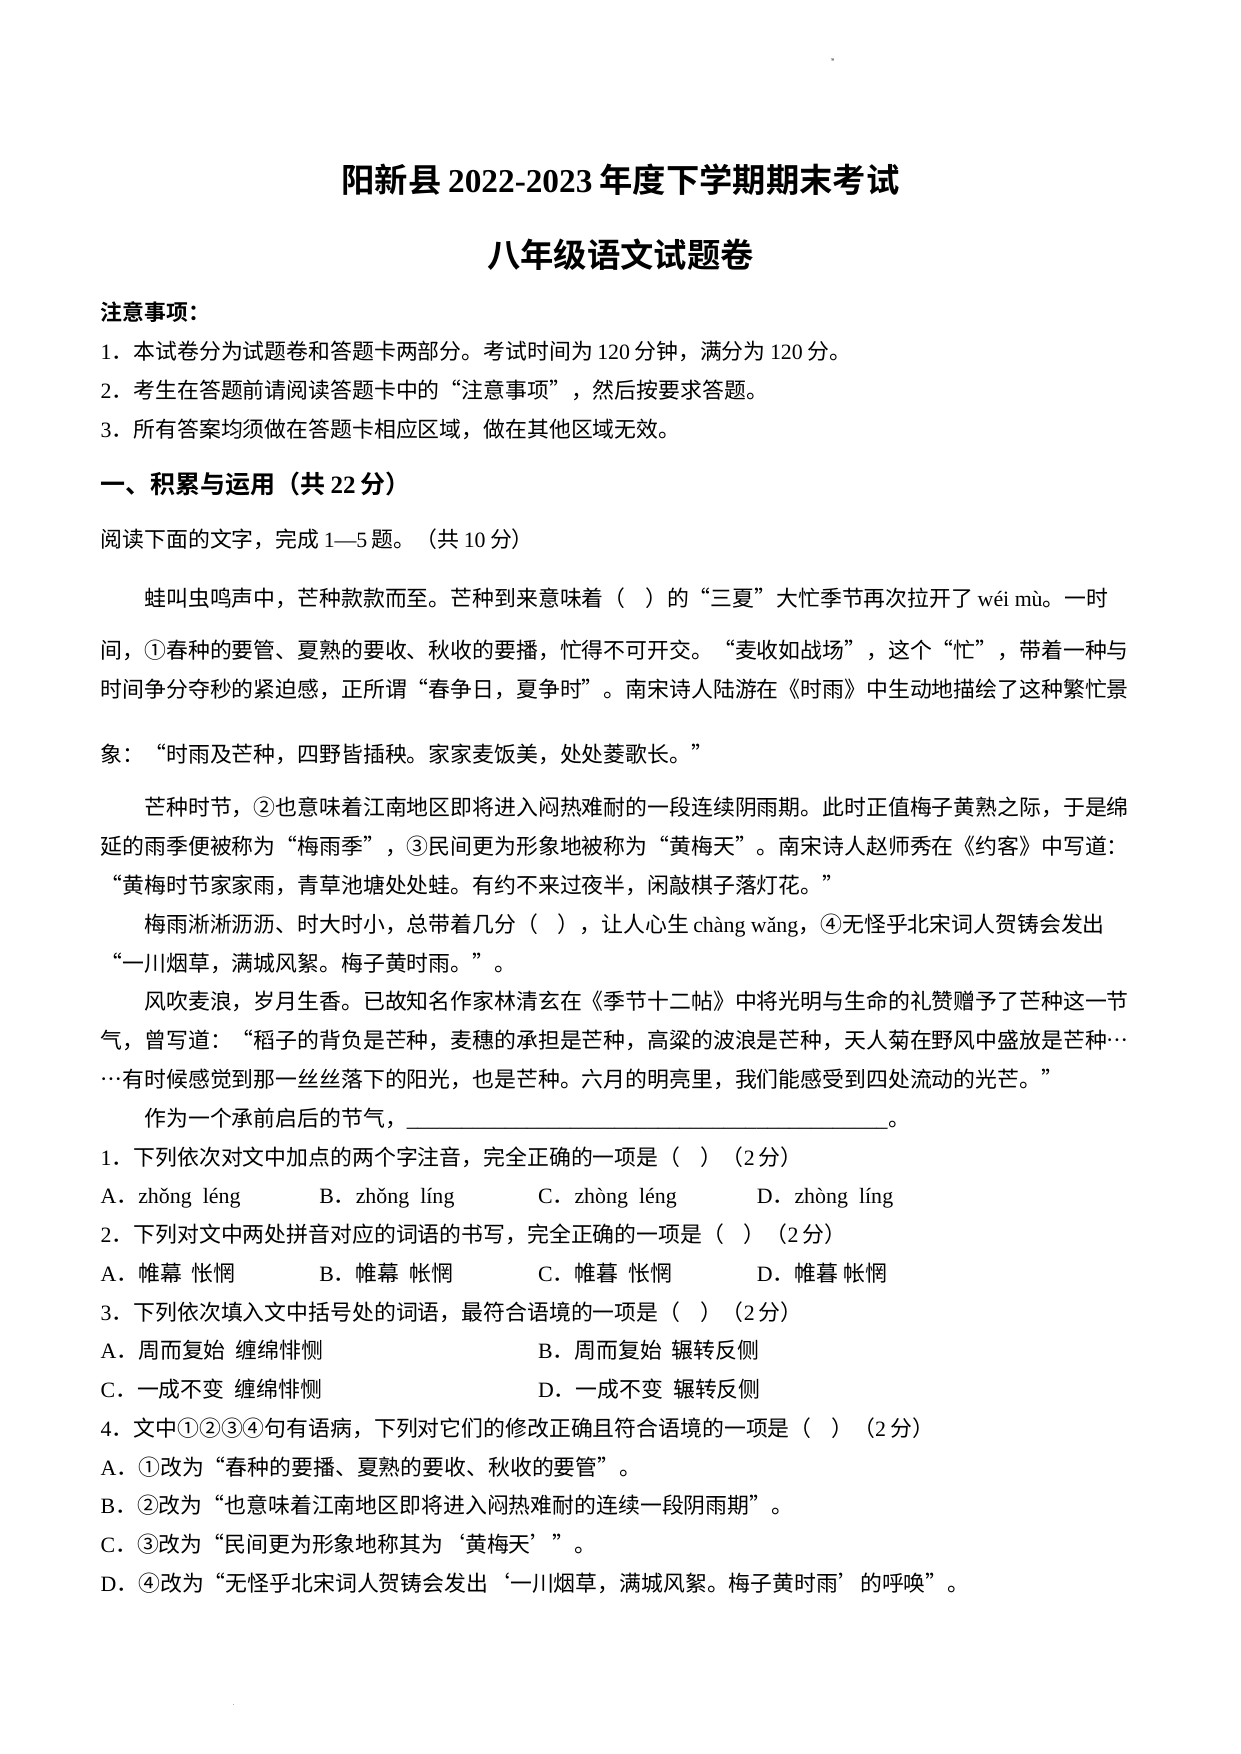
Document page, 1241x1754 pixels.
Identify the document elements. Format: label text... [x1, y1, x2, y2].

text 2．下列对文中两处拼音对应的词语的书写，完全正确的一项是（ ）（2分） [100, 1217, 1140, 1249]
text C．一成不变 缠绵悱恻 D．一成不变 辗转反侧 [100, 1372, 1140, 1404]
text 1．本试卷分为试题卷和答题卡两部分。考试时间为120分钟，满分为120分。 [100, 334, 1140, 366]
text A．帷幕 怅惘 B．帷幕 帐惘 C．帷暮 怅惘 D．帷暮 帐惘 [100, 1256, 1140, 1288]
text 一、积累与运用（共22分） [100, 450, 1140, 515]
text 注意事项： [100, 295, 1140, 327]
text 4．文中①②③④句有语病，下列对它们的修改正确且符合语境的一项是（ ）（2分） [100, 1411, 1140, 1443]
text 梅雨淅淅沥沥、时大时小，总带着几分（ ），让人心生chàng wǎng，④无怪乎北宋词人贺铸会发出“一川烟草，满城风絮。梅子黄时雨。”。 [100, 906, 1140, 978]
text 1．下列依次对文中加点的两个字注音，完全正确的一项是（ ）（2分） [100, 1139, 1140, 1172]
text 3．下列依次填入文中括号处的词语，最符合语境的一项是（ ）（2分） [100, 1294, 1140, 1327]
text C．③改为“民间更为形象地称其为‘黄梅天’”。 [100, 1527, 1140, 1559]
text 八年级语文试题卷 [100, 220, 1140, 285]
text 3．所有答案均须做在答题卡相应区域，做在其他区域无效。 [100, 411, 1140, 444]
text D．④改为“无怪乎北宋词人贺铸会发出‘一川烟草，满城风絮。梅子黄时雨’的呼唤”。 [100, 1566, 1140, 1598]
text 阅读下面的文字，完成1—5题。（共10分） [100, 522, 1140, 554]
text 作为一个承前启后的节气，____________________________________________。 [100, 1101, 1140, 1133]
text 芒种时节，②也意味着江南地区即将进入闷热难耐的一段连续阴雨期。此时正值梅子黄熟之际，于是绵延的雨季便被称为“梅雨季”，③民间更为形象地被称为“黄梅天”。南宋诗人赵师秀在《约客》中写道：“黄梅时节家家雨，青草池塘处处蛙。有约不来过夜半，闲敲棋子落灯花。” [100, 789, 1140, 900]
text A．周而复始 缠绵悱恻 B．周而复始 辗转反侧 [100, 1333, 1140, 1366]
text B．②改为“也意味着江南地区即将进入闷热难耐的连续一段阴雨期”。 [100, 1488, 1140, 1521]
text 阳新县2022-2023年度下学期期末考试 [100, 146, 1140, 211]
text A．①改为“春种的要播、夏熟的要收、秋收的要管”。 [100, 1449, 1140, 1482]
text 风吹麦浪，岁月生香。已故知名作家林清玄在《季节十二帖》中将光明与生命的礼赞赠予了芒种这一节气，曾写道：“稻子的背负是芒种，麦穗的承担是芒种，高粱的波浪是芒种，天人菊在野风中盛放是芒种……有时候感觉到那一丝丝落下的阳光，也是芒种。六月的明亮里，我们能感受到四处流动的光芒。” [100, 984, 1140, 1094]
text 2．考生在答题前请阅读答题卡中的“注意事项”，然后按要求答题。 [100, 372, 1140, 405]
text A．zhǒng léng B．zhǒng líng C．zhòng léng D．zhòng líng [100, 1178, 1140, 1211]
text 蛙叫虫鸣声中，芒种款款而至。芒种到来意味着（ ）的“三夏”大忙季节再次拉开了wéi mù。一时间，①春种的要管、夏熟的要收、秋收的要播，忙得不可开交。“麦收如战场”，这个“忙”，带着一种与时间争分夺秒的紧迫感，正所谓“春争日，夏争时”。南宋诗人陆游在《时雨》中生动地描绘了这种繁忙景象：“时雨及芒种，四野皆插秧。家家麦饭美，处处菱歌长。” [100, 561, 1140, 782]
